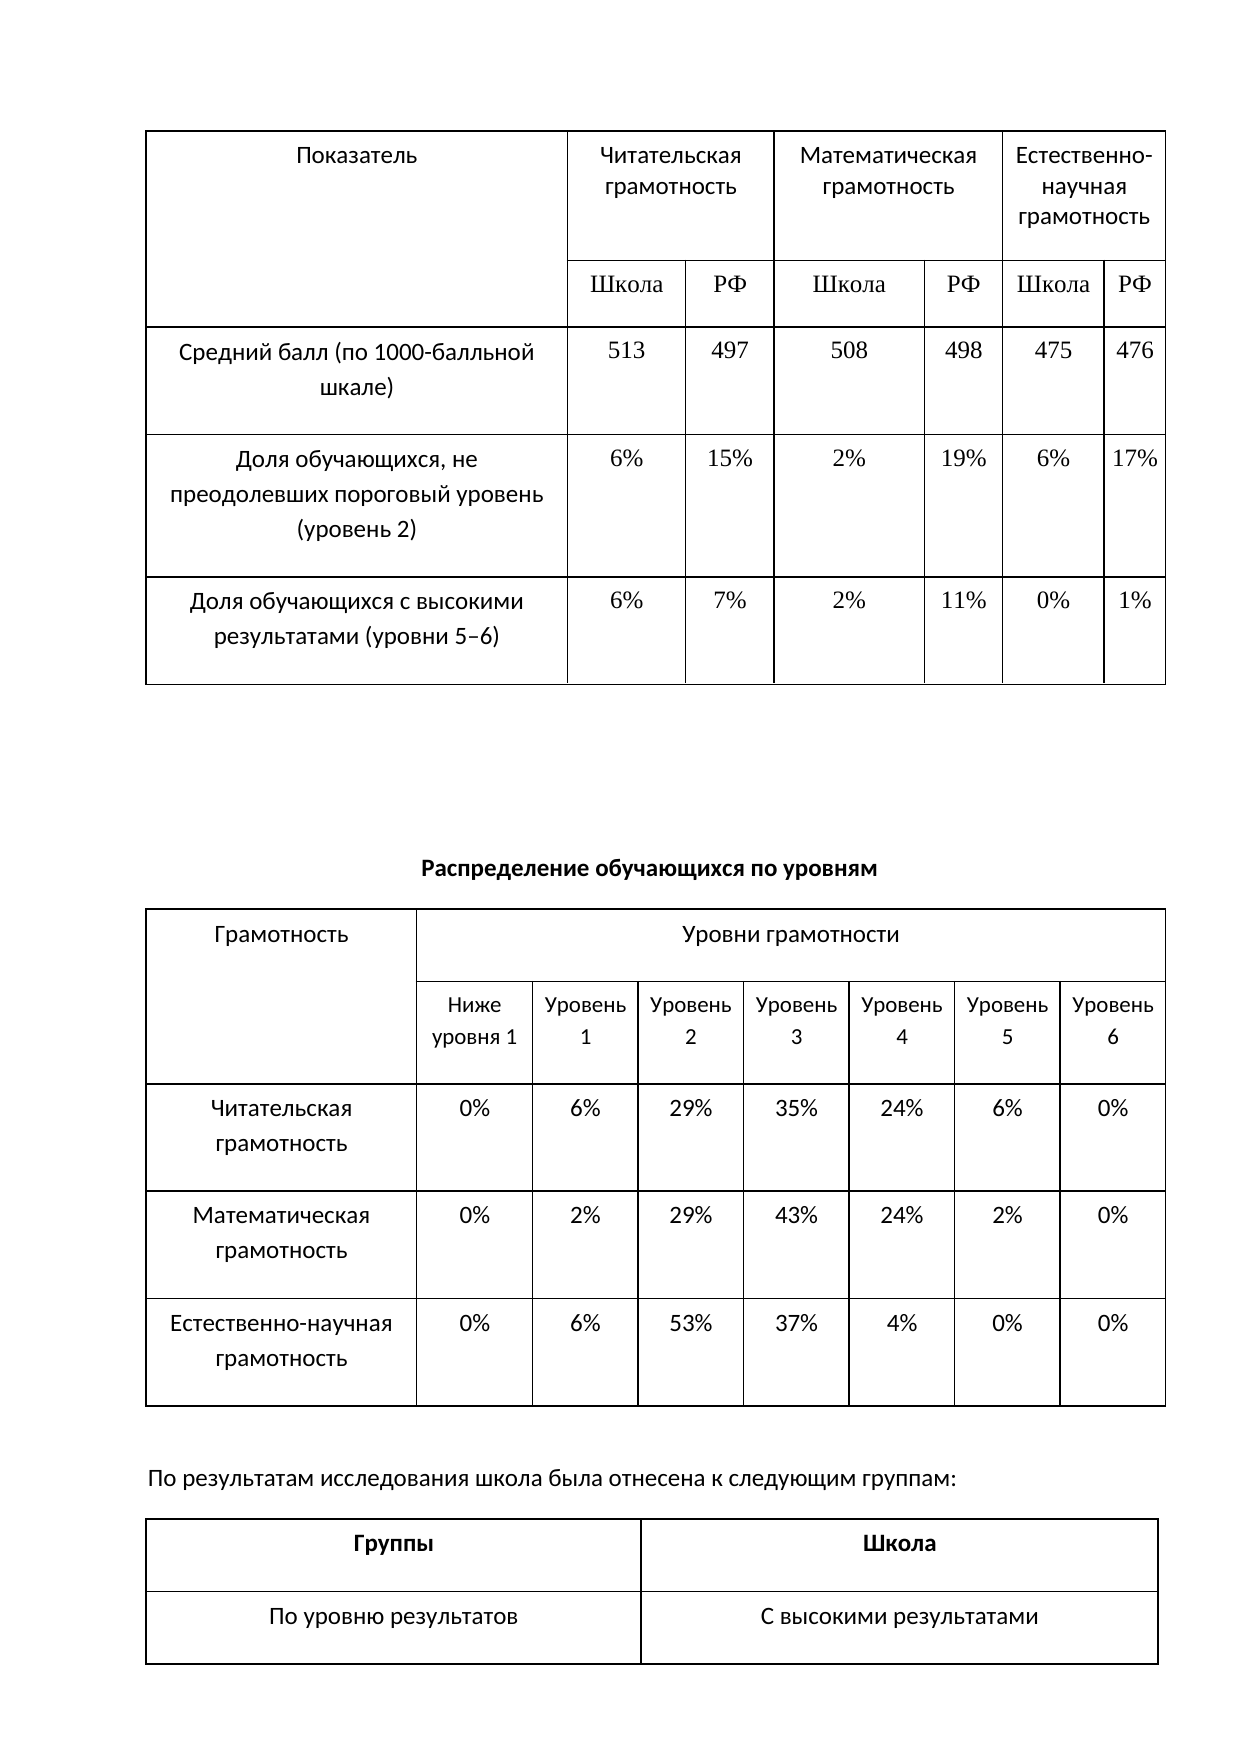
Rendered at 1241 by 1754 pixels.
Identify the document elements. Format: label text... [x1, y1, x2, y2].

table_header Группы [147, 1520, 640, 1591]
table_cell РФ [686, 261, 773, 326]
table_cell Естественно-научная грамотность [147, 1299, 416, 1405]
table_cell 6% [1003, 435, 1103, 576]
table_cell 11% [925, 578, 1002, 683]
table_cell Уровень 5 [955, 982, 1059, 1083]
table_cell 0% [417, 1085, 532, 1190]
table_cell 475 [1003, 328, 1103, 434]
table_cell Читательская грамотность [147, 1085, 416, 1190]
table_cell 6% [533, 1085, 637, 1190]
table_cell 497 [686, 328, 773, 434]
table_cell 0% [417, 1299, 532, 1405]
table_cell По уровню результатов [147, 1592, 640, 1663]
table_cell 0% [1061, 1192, 1165, 1298]
table_cell Ниже уровня 1 [417, 982, 532, 1083]
table_cell Уровень 3 [744, 982, 848, 1083]
table_cell 1% [1105, 578, 1165, 683]
table_cell 29% [639, 1085, 743, 1190]
table_cell 15% [686, 435, 773, 576]
table_cell 0% [1061, 1085, 1165, 1190]
table_cell Уровень 6 [1061, 982, 1165, 1083]
table_header Естественно-научная грамотность [1003, 132, 1165, 259]
table_cell 43% [744, 1192, 848, 1298]
table_cell 0% [1061, 1299, 1165, 1405]
table_cell Школа [568, 261, 685, 326]
table_cell 508 [775, 328, 924, 434]
text Распределение обучающихся по уровням [148, 852, 1152, 883]
table_cell Доля обучающихся, не преодолевших пороговый уровень (уровень 2) [147, 435, 567, 576]
table_cell 6% [568, 435, 685, 576]
table_cell 53% [639, 1299, 743, 1405]
table_cell 0% [955, 1299, 1059, 1405]
table_cell Уровень 4 [850, 982, 954, 1083]
table_cell 2% [775, 578, 924, 683]
table_header Читательская грамотность [568, 132, 773, 259]
table_cell Школа [1003, 261, 1103, 326]
table_cell Уровень 1 [533, 982, 637, 1083]
table_header Школа [642, 1520, 1157, 1591]
table_cell РФ [925, 261, 1002, 326]
table_cell 513 [568, 328, 685, 434]
table_cell 24% [850, 1192, 954, 1298]
table_cell 6% [533, 1299, 637, 1405]
table_cell 476 [1105, 328, 1165, 434]
text По результатам исследования школа была отнесена к следующим группам: [148, 1462, 1152, 1493]
table_cell 19% [925, 435, 1002, 576]
table_cell Доля обучающихся с высокими результатами (уровни 5–6) [147, 578, 567, 683]
table_header Грамотность [147, 910, 416, 1083]
table_cell 0% [417, 1192, 532, 1298]
table_cell 17% [1105, 435, 1165, 576]
table_cell 29% [639, 1192, 743, 1298]
table_cell 0% [1003, 578, 1103, 683]
table_cell 6% [955, 1085, 1059, 1190]
table_header Уровни грамотности [417, 910, 1165, 981]
table_cell Школа [775, 261, 924, 326]
table_cell 24% [850, 1085, 954, 1190]
table_cell 4% [850, 1299, 954, 1405]
table_cell Средний балл (по 1000-балльной шкале) [147, 328, 567, 434]
table_cell 498 [925, 328, 1002, 434]
table_cell Уровень 2 [639, 982, 743, 1083]
table_header Математическая грамотность [775, 132, 1002, 259]
table_cell РФ [1105, 261, 1165, 326]
table_cell 7% [686, 578, 773, 683]
table_cell 6% [568, 578, 685, 683]
table_cell 2% [955, 1192, 1059, 1298]
table_cell 35% [744, 1085, 848, 1190]
table_cell Математическая грамотность [147, 1192, 416, 1298]
table_cell 37% [744, 1299, 848, 1405]
table_header Показатель [147, 132, 567, 326]
table_cell 2% [775, 435, 924, 576]
table_cell 2% [533, 1192, 637, 1298]
table_cell С высокими результатами [642, 1592, 1157, 1663]
